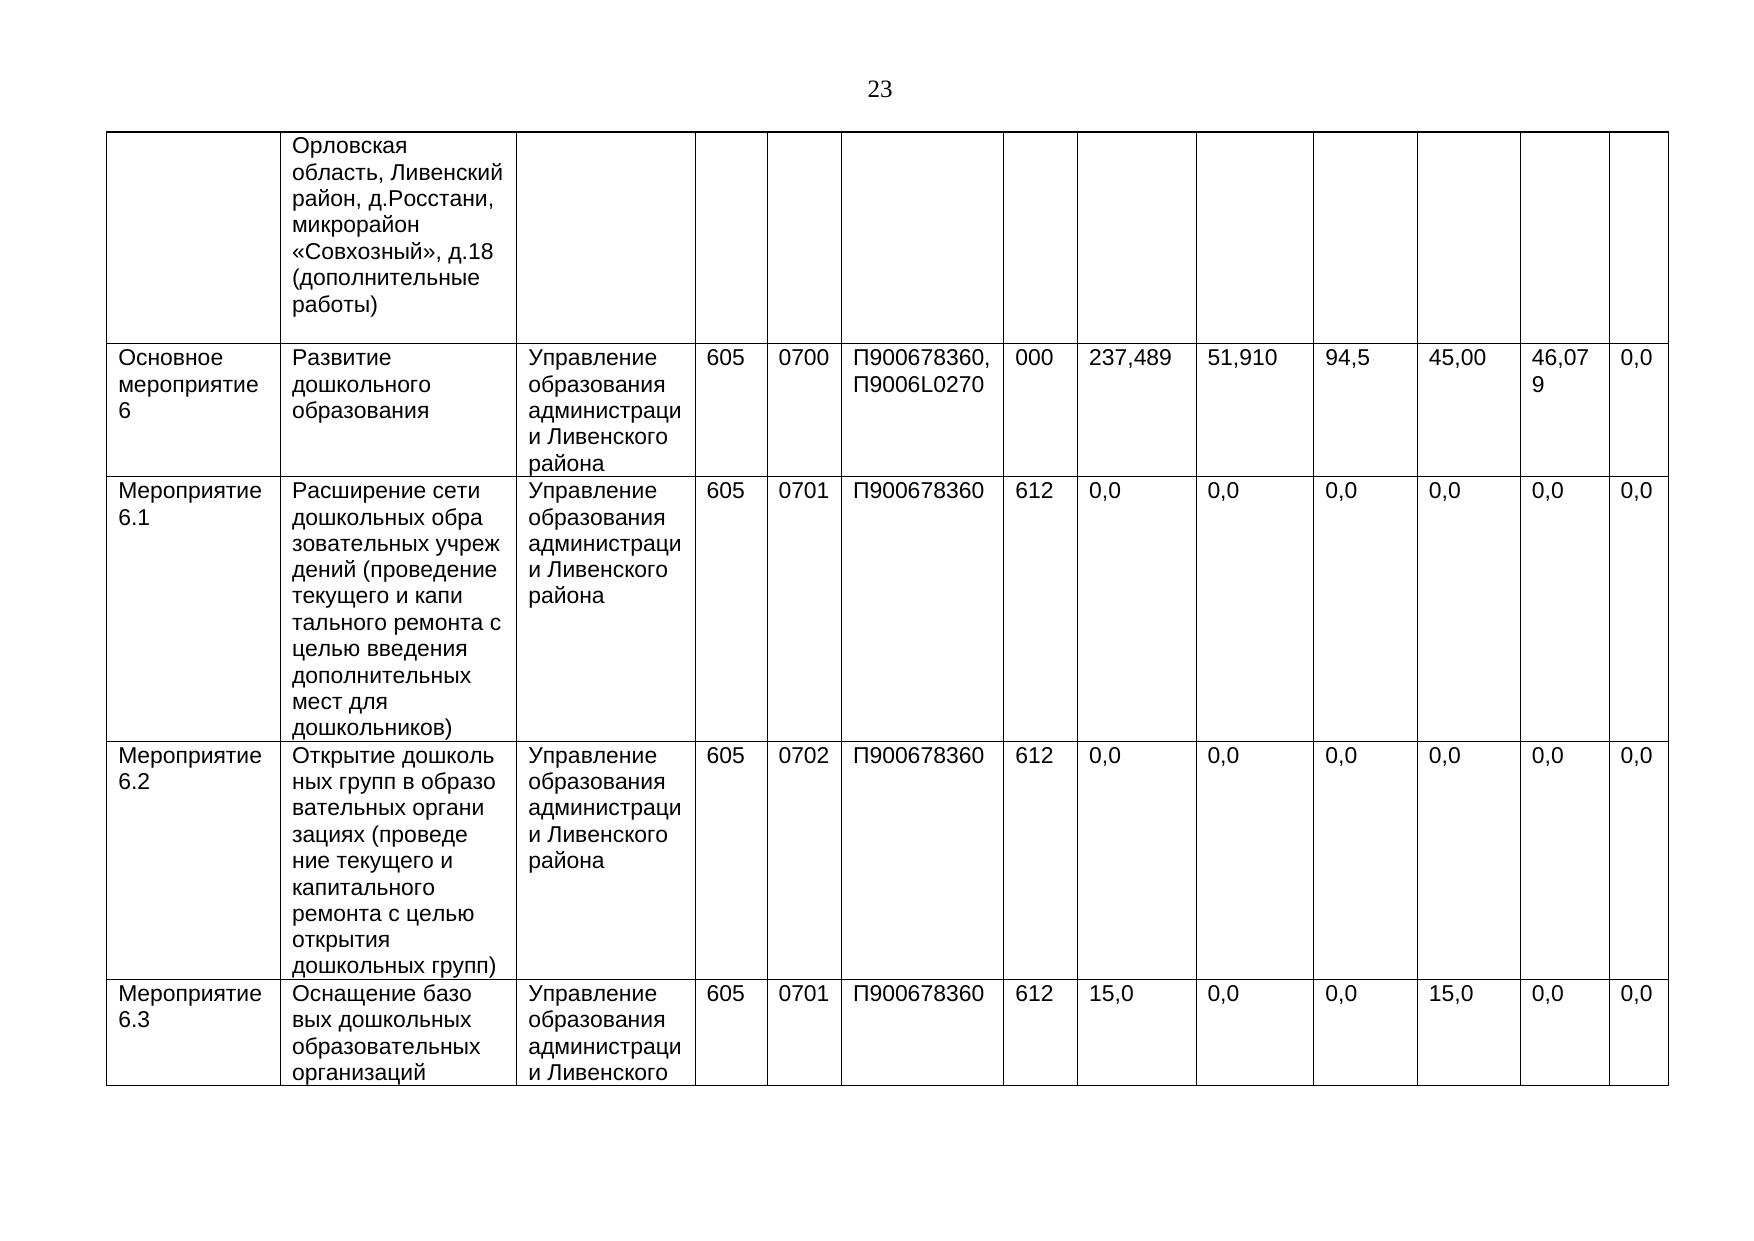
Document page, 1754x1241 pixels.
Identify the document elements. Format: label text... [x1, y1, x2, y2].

table_cell 0701 [768, 980, 841, 1085]
table_cell 605 [696, 742, 767, 979]
table_cell Управление образования администрации Ливенского района [517, 344, 695, 476]
table_cell 0,0 [1610, 344, 1668, 476]
table_cell 000 [1004, 344, 1077, 476]
table_cell Основное мероприятие 6 [107, 344, 280, 476]
table_cell 0,0 [1314, 742, 1417, 979]
table_cell 46,079 [1521, 344, 1609, 476]
table_cell 0,0 [1610, 477, 1668, 741]
table_cell 0,0 [1610, 980, 1668, 1085]
table_cell Управление образования администрации Ливенского района [517, 477, 695, 741]
table_cell Мероприятие 6.2 [107, 742, 280, 979]
table_cell 0,0 [1521, 980, 1609, 1085]
table_cell 0,0 [1418, 477, 1520, 741]
table_cell 0,0 [1418, 742, 1520, 979]
table_cell Мероприятие 6.3 [107, 980, 280, 1085]
table_cell Открытие дошколь ных групп в образо вательных органи зациях (проведе ние текущего и капитального ремонта с целью открытия дошкольных групп) [281, 742, 516, 979]
table_cell 0,0 [1078, 742, 1196, 979]
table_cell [517, 980, 695, 1085]
table_cell Расширение сети дошкольных обра зовательных учреж дений (проведение текущего и капи тального ремонта с целью введения дополнительных мест для дошкольников) [281, 477, 516, 741]
table_cell П900678360 [842, 980, 1003, 1085]
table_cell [281, 980, 516, 1085]
table_cell 0,0 [1521, 742, 1609, 979]
table_cell П900678360 [842, 477, 1003, 741]
table_cell 51,910 [1197, 344, 1313, 476]
table_cell Управление образования администрации Ливенского района [517, 742, 695, 979]
table_cell 15,0 [1418, 980, 1520, 1085]
table_cell 0,0 [1197, 980, 1313, 1085]
table_cell 0700 [768, 344, 841, 476]
table_cell 0,0 [1197, 742, 1313, 979]
table_cell 612 [1004, 980, 1077, 1085]
table_cell П900678360, П9006L0270 [842, 344, 1003, 476]
table_cell 237,489 [1078, 344, 1196, 476]
table_cell 605 [696, 477, 767, 741]
table_cell 0,0 [1314, 980, 1417, 1085]
table_cell 45,00 [1418, 344, 1520, 476]
table_cell 605 [696, 980, 767, 1085]
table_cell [1418, 133, 1520, 343]
table_cell 0702 [768, 742, 841, 979]
table_cell Мероприятие 6.1 [107, 477, 280, 741]
table_cell 612 [1004, 742, 1077, 979]
table_cell 15,0 [1078, 980, 1196, 1085]
table_cell 612 [1004, 477, 1077, 741]
table_cell 0,0 [1521, 477, 1609, 741]
table_cell 0,0 [1610, 742, 1668, 979]
table_cell П900678360 [842, 742, 1003, 979]
table_cell 605 [696, 344, 767, 476]
table_cell Развитие дошкольного образования [281, 344, 516, 476]
table_cell 94,5 [1314, 344, 1417, 476]
table_cell 0701 [768, 477, 841, 741]
table_cell 0,0 [1314, 477, 1417, 741]
table_cell 0,0 [1197, 477, 1313, 741]
table_cell 0,0 [1078, 477, 1196, 741]
